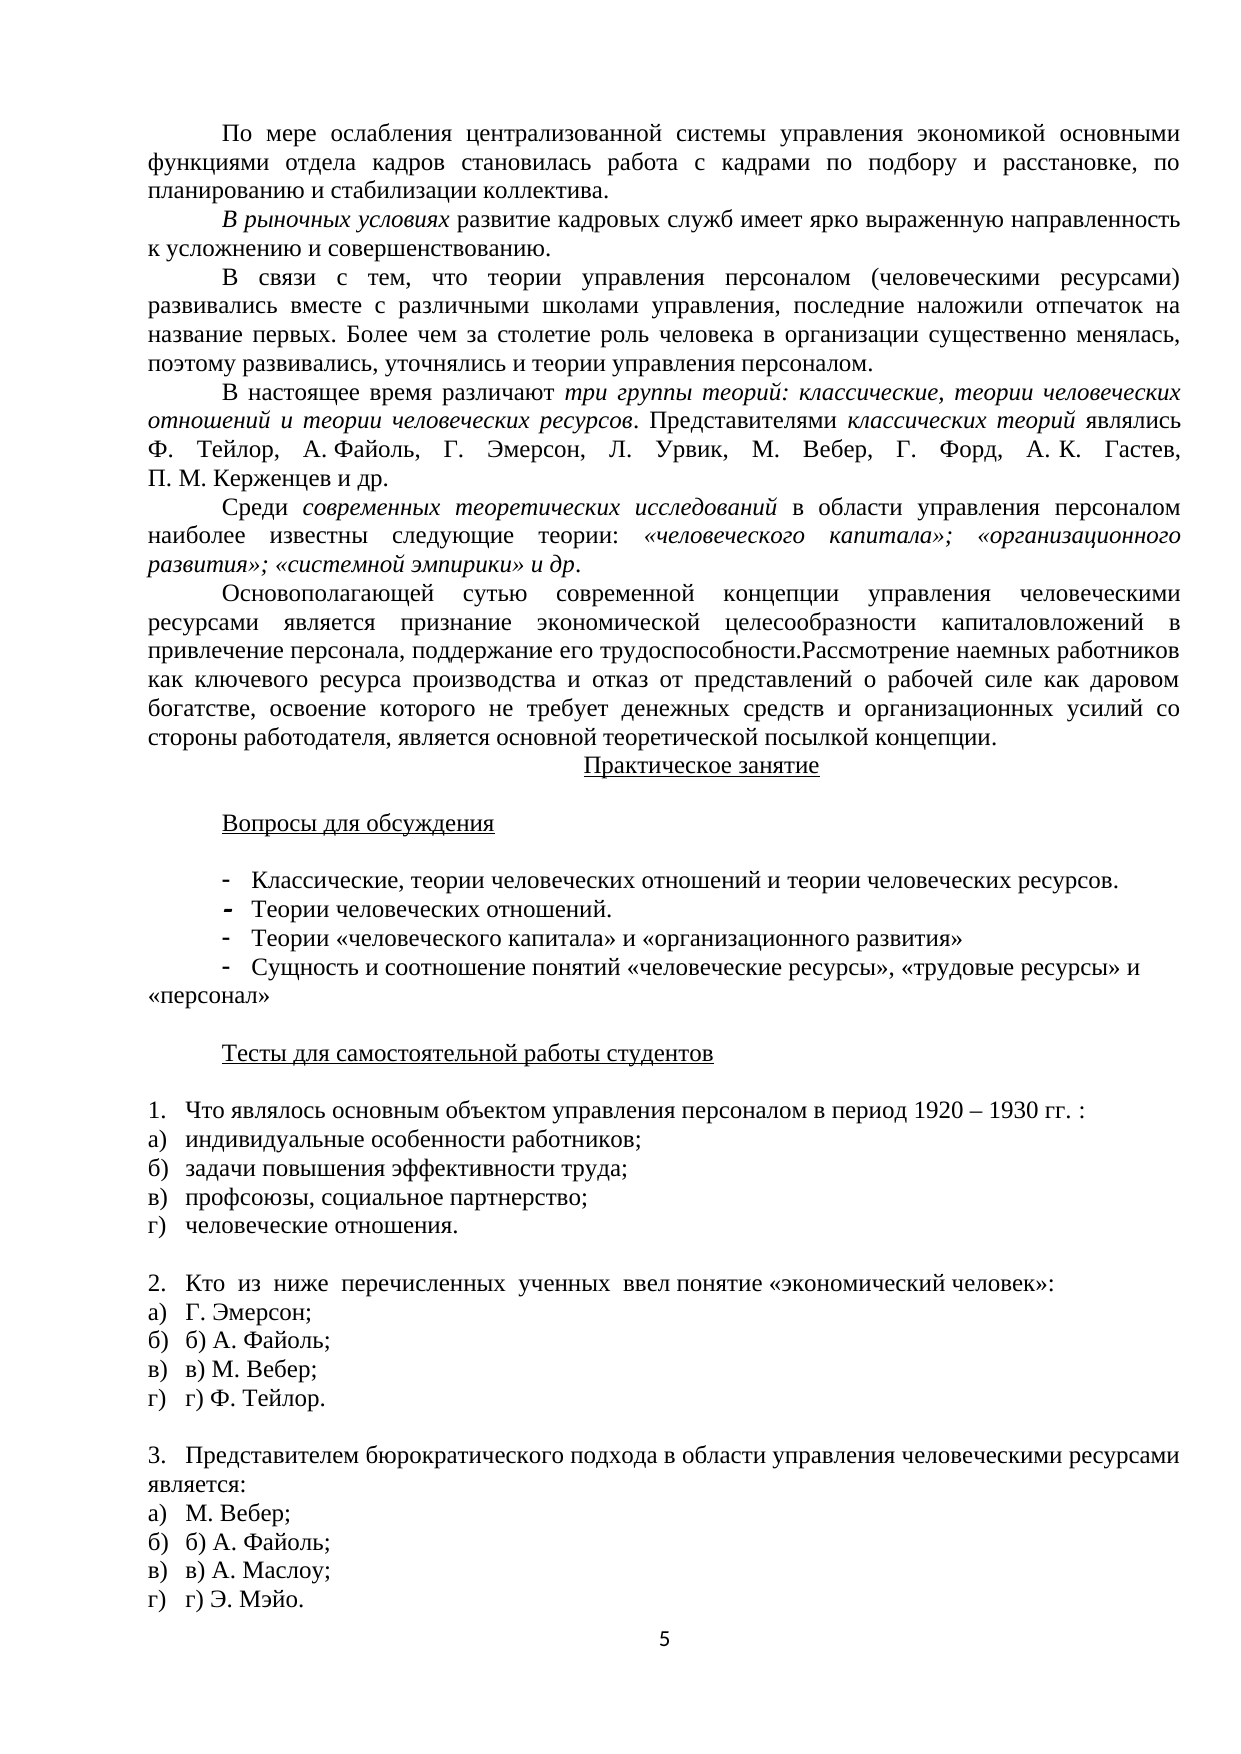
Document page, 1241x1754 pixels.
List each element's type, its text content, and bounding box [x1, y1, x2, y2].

list Представителем бюрократического подхода в области управления человеческими ресурсами является: [148, 1441, 1181, 1498]
text Основополагающей сутью современной концепции управления человеческими ресурсами является признание экономической целесообразности капиталовложений в привлечение персонала, поддержание его трудоспособности.Рассмотрение наемных работников как ключевого ресурса производства и отказ от представлений о рабочей силе как даровом богатстве, освоение которого не требует денежных средств и организационных усилий со стороны работодателя, является основной теоретической посылкой концепции. [148, 578, 1181, 751]
text По мере ослабления централизованной системы управления экономикой основными функциями отдела кадров становилась работа с кадрами по подбору и расстановке, по планированию и стабилизации коллектива. [148, 118, 1181, 204]
text В рыночных условиях развитие кадровых служб имеет ярко выраженную направленность к усложнению и совершенствованию. [148, 204, 1181, 262]
list Теории «человеческого капитала» и «организационного развития» [148, 923, 1181, 952]
text Вопросы для обсуждения [148, 808, 1181, 837]
list в) А. Маслоу; [148, 1556, 1181, 1584]
text Тесты для самостоятельной работы студентов [148, 1038, 1181, 1067]
text В связи с тем, что теории управления персоналом (человеческими ресурсами) развивались вместе с различными школами управления, последние наложили отпечаток на название первых. Более чем за столетие роль человека в организации существенно менялась, поэтому развивались, уточнялись и теории управления персоналом. [148, 262, 1181, 377]
list М. Вебер; [148, 1498, 1181, 1527]
list Кто из ниже перечисленных ученных ввел понятие «экономический человек»: [148, 1268, 1181, 1297]
list Теории человеческих отношений. [148, 894, 1181, 923]
list г) Э. Мэйо. [148, 1584, 1181, 1613]
list Классические, теории человеческих отношений и теории человеческих ресурсов. [148, 866, 1181, 894]
list в) М. Вебер; [148, 1354, 1181, 1383]
list Г. Эмерсон; [148, 1297, 1181, 1326]
list человеческие отношения. [148, 1211, 1181, 1239]
list профсоюзы, социальное партнерство; [148, 1182, 1181, 1211]
list б) А. Файоль; [148, 1527, 1181, 1556]
list б) А. Файоль; [148, 1326, 1181, 1354]
list Что являлось основным объектом управления персоналом в период 1920 – 1930 гг. : [148, 1096, 1181, 1124]
text Практическое занятие [148, 751, 1181, 779]
text Среди современных теоретических исследований в области управления персоналом наиболее известны следующие теории: «человеческого капитала»; «организационного развития»; «системной эмпирики» и др. [148, 492, 1181, 578]
list задачи повышения эффективности труда; [148, 1153, 1181, 1182]
list индивидуальные особенности работников; [148, 1124, 1181, 1153]
list Сущность и соотношение понятий «человеческие ресурсы», «трудовые ресурсы» и «персонал» [148, 952, 1181, 1009]
list г) Ф. Тейлор. [148, 1383, 1181, 1412]
text В настоящее время различают три группы теорий: классические, теории человеческих отношений и теории человеческих ресурсов. Представителями классических теорий являлись Ф. Тейлор, А. Файоль, Г. Эмерсон, Л. Урвик, М. Вебер, Г. Форд, А. К. Гастев, П. М. Керженцев и др. [148, 377, 1181, 492]
